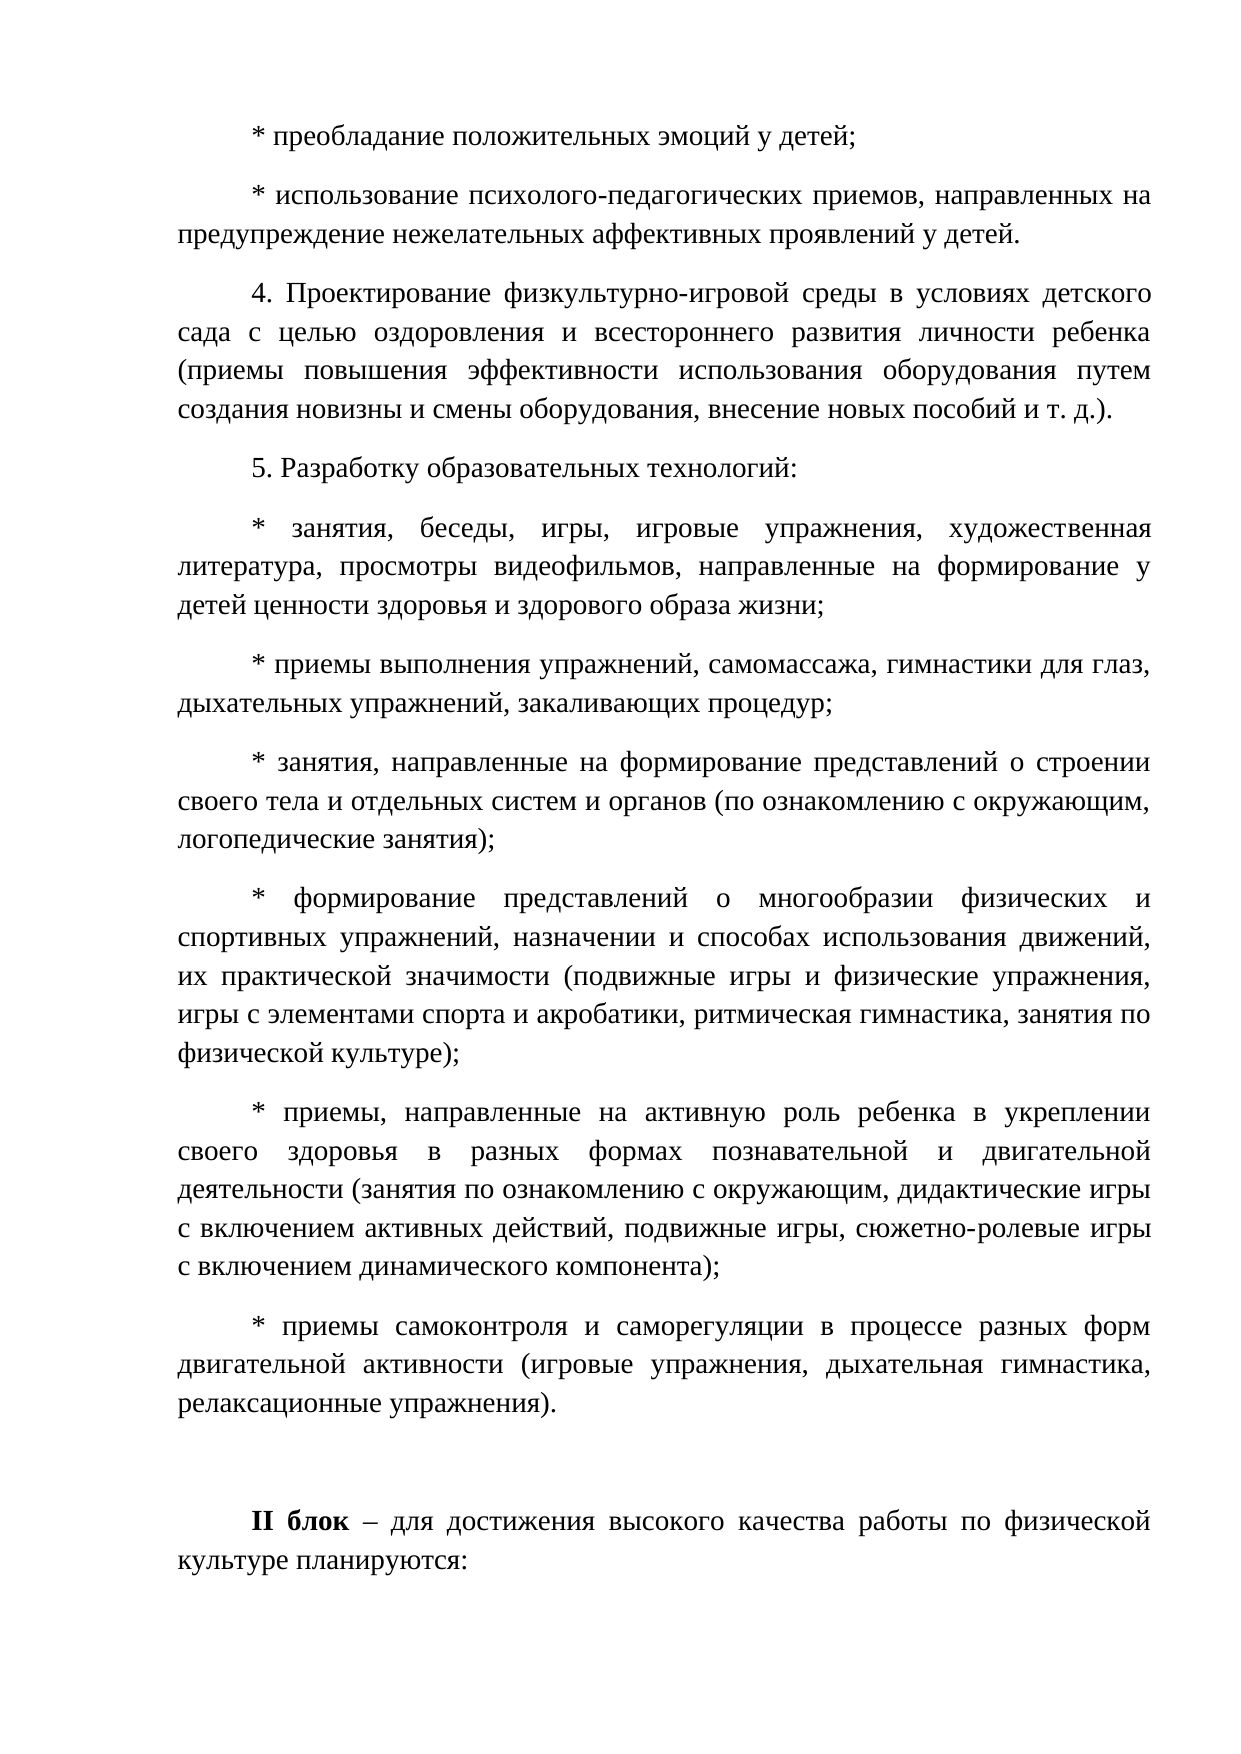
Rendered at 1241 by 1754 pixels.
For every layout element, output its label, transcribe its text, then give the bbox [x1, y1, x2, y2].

text * приемы выполнения упражнений, самомассажа, гимнастики для глаз, дыхательных упражнений, закаливающих процедур; [177, 646, 1152, 718]
text * приемы самоконтроля и саморегуляции в процессе разных форм двигательной активности (игровые упражнения, дыхательная гимнастика, релаксационные упражнения). [177, 1308, 1152, 1418]
text II блок – для достижения высокого качества работы по физической культуре планируются: [177, 1503, 1152, 1576]
text * преобладание положительных эмоций у детей; [177, 118, 1152, 152]
text * занятия, беседы, игры, игровые упражнения, художест­венная литература, просмотры видеофильмов, направленные на формирование у детей ценности здоровья и здорового образа жизни; [177, 510, 1152, 620]
text * формирование представлений о многообразии физических и спортивных упражнений, назначении и способах использования движений, их практической значимости (подвижные игры и физические упражнения, игры с элементами спорта и акробатики, ритмическая гимнастика, занятия по физиче­ской культуре); [177, 881, 1152, 1068]
text 5. Разработку образовательных технологий: [177, 450, 1152, 484]
text * использование психолого­-педагогических приемов, направленных на предупреждение нежелательных аффективных проявлений у детей. [177, 177, 1152, 249]
text * приемы, направленные на активную роль ребенка в укреплении своего здоровья в разных формах познавательной и двигательной деятельности (занятия по ознакомлению с окружающим, дидактические игры с включением активных действий, подвижные игры, сюжетно-­ролевые игры с включением динамического компонента); [177, 1094, 1152, 1282]
text * занятия, направленные на формирование представлений о строении своего тела и отдельных систем и органов (по ознакомлению с окружающим, логопедические занятия); [177, 744, 1152, 855]
text 4. Проектирование физкультурно-­игровой среды в условиях дет­ского сада с целью оздоровления и всестороннего развития личности ребенка (приемы повышения эффективности использования оборудования путем создания новизны и смены оборудования, внесение новых пособий и т. д.). [177, 275, 1152, 424]
